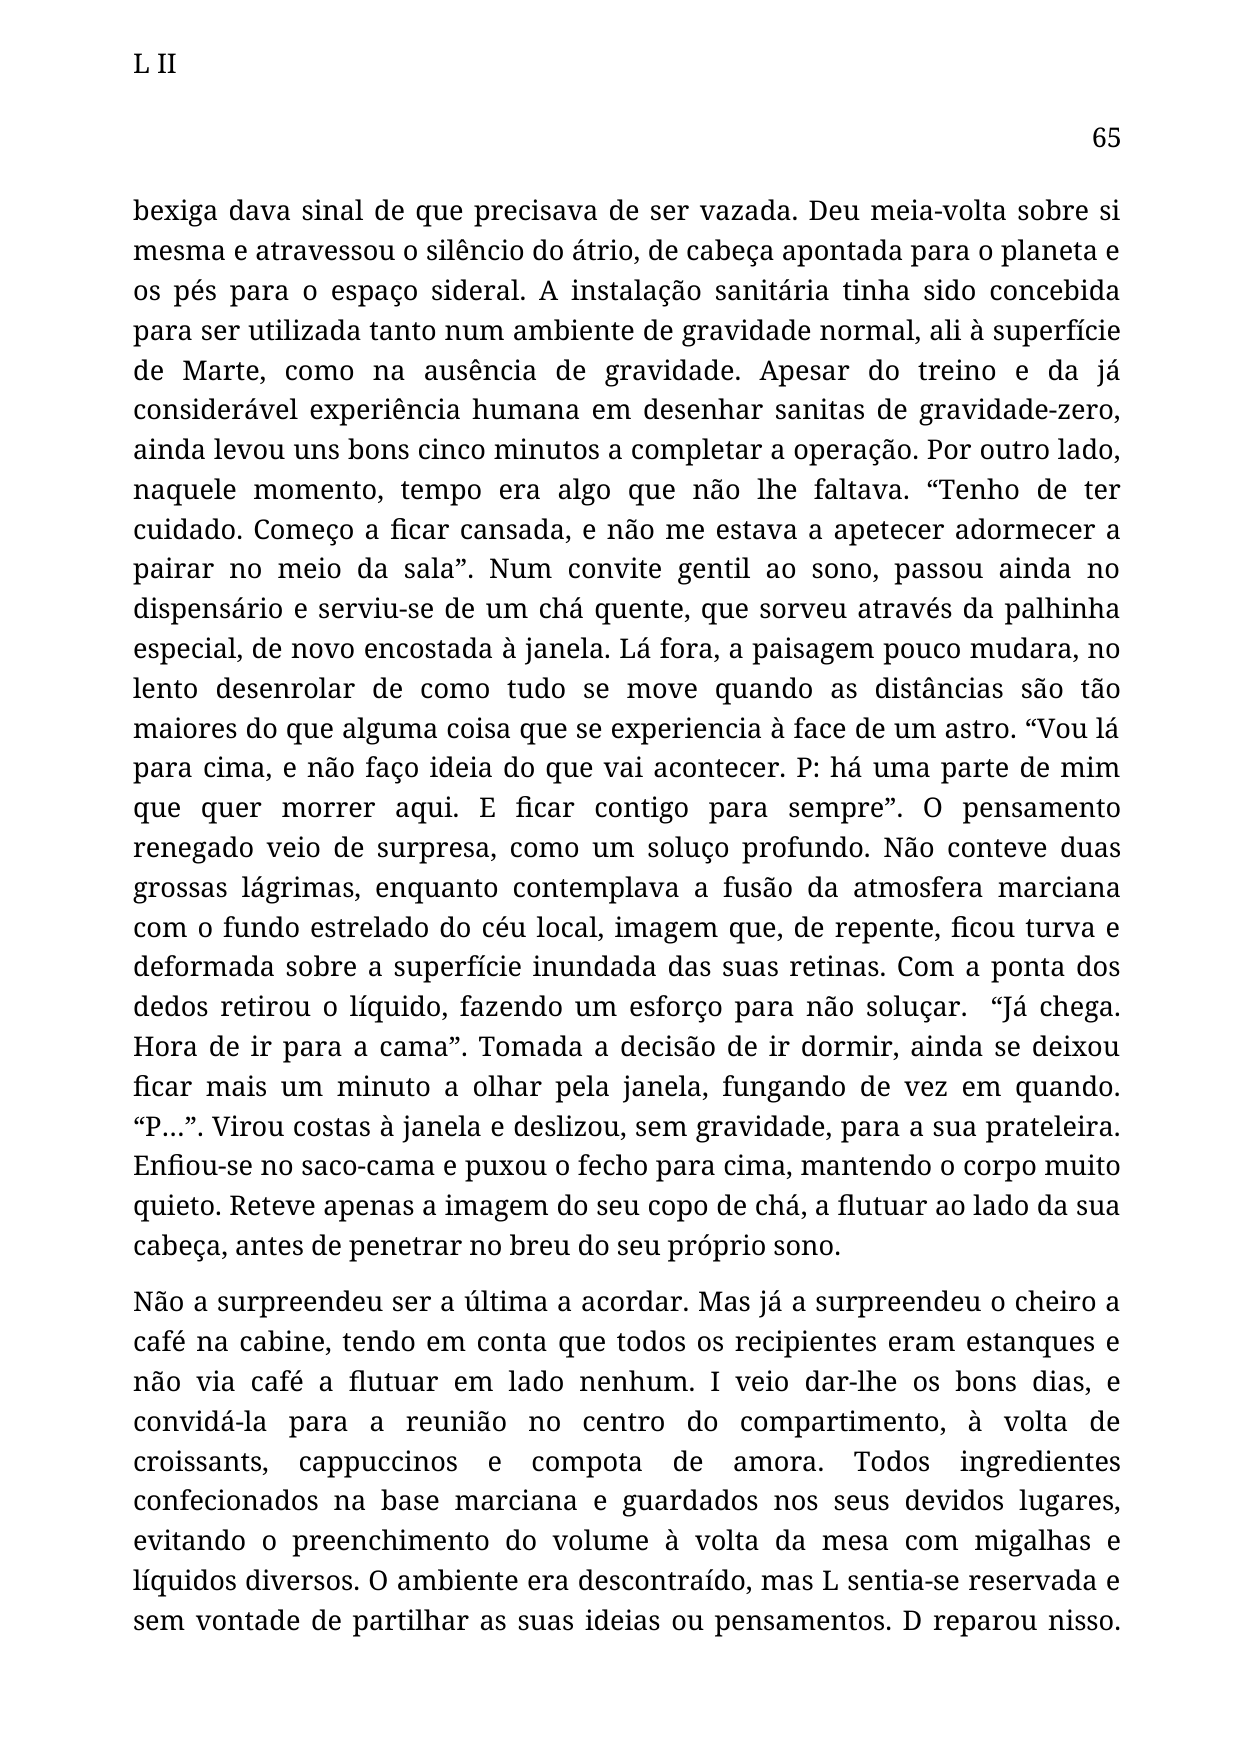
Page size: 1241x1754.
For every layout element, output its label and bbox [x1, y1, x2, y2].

text [133, 192, 1122, 1263]
text [133, 1283, 1122, 1638]
